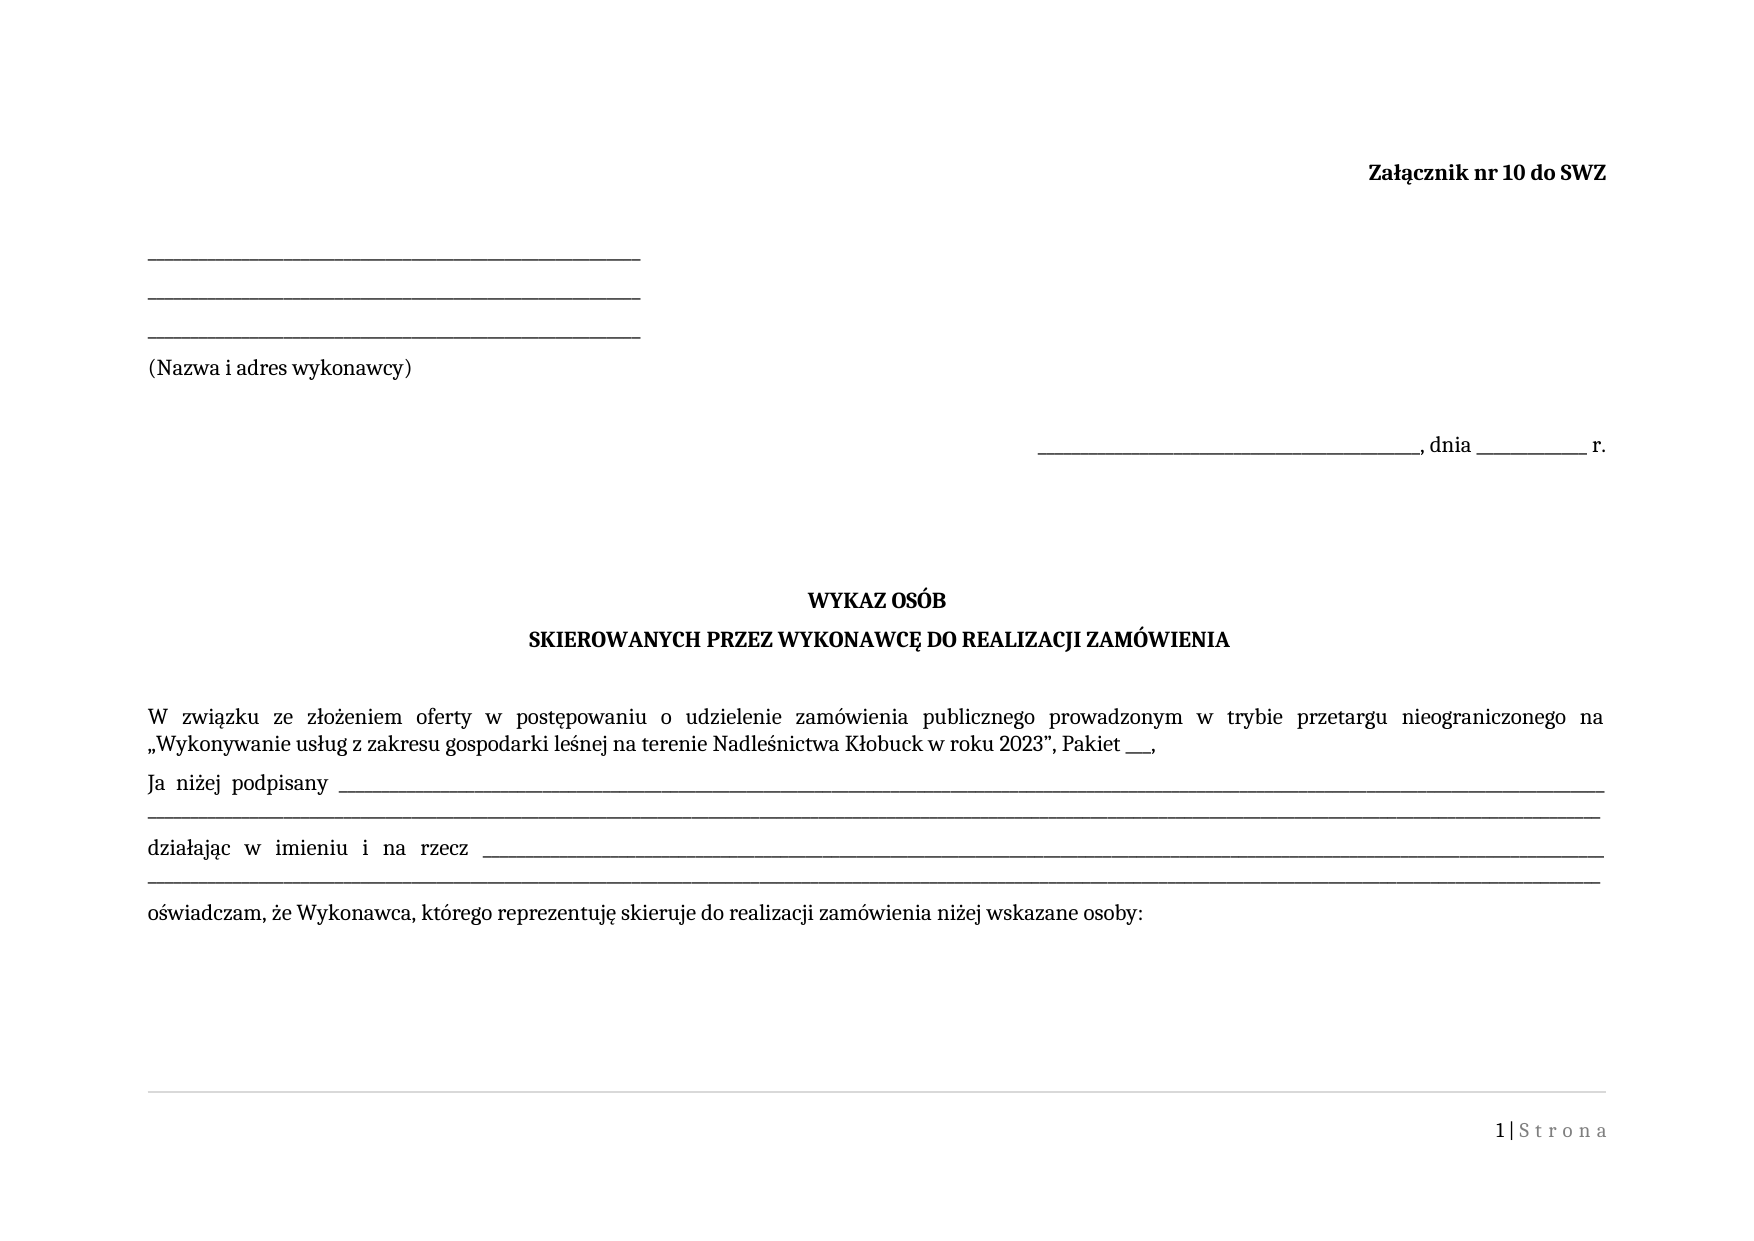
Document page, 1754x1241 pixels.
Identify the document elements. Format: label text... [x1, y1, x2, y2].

text Załącznik nr 10 do SWZ [148, 160, 1606, 186]
text __________________________________________________________ [148, 238, 1606, 264]
text oświadczam, że Wykonawca, którego reprezentuję skieruje do realizacji zamówienia niżej wskazane osoby: [148, 900, 1606, 926]
text __________________________________________________________ [148, 316, 1606, 342]
text SKIEROWANYCH PRZEZ WYKONAWCĘ DO REALIZACJI ZAMÓWIENIA [148, 626, 1606, 653]
text _____________________________________________, dnia _____________ r. [148, 432, 1606, 458]
text (Nazwa i adres wykonawcy) [148, 354, 1606, 381]
text __________________________________________________________ [148, 277, 1606, 303]
text W związku ze złożeniem oferty w postępowaniu o udzielenie zamówienia publicznego prowadzonym w trybie przetargu nieograniczonego na „Wykonywanie usług z zakresu gospodarki leśnej na terenie Nadleśnictwa Kłobuck w roku 2023”, Pakiet ___, [148, 704, 1606, 757]
text WYKAZ OSÓB [148, 587, 1606, 614]
text działając w imieniu i na rzecz ____________________________________________________________________________________________________________________________________ ___________________________________________________________________________________________________________________________________________________________________________ [148, 834, 1606, 887]
text Ja niżej podpisany _____________________________________________________________________________________________________________________________________________________ ___________________________________________________________________________________________________________________________________________________________________________ [148, 769, 1606, 822]
